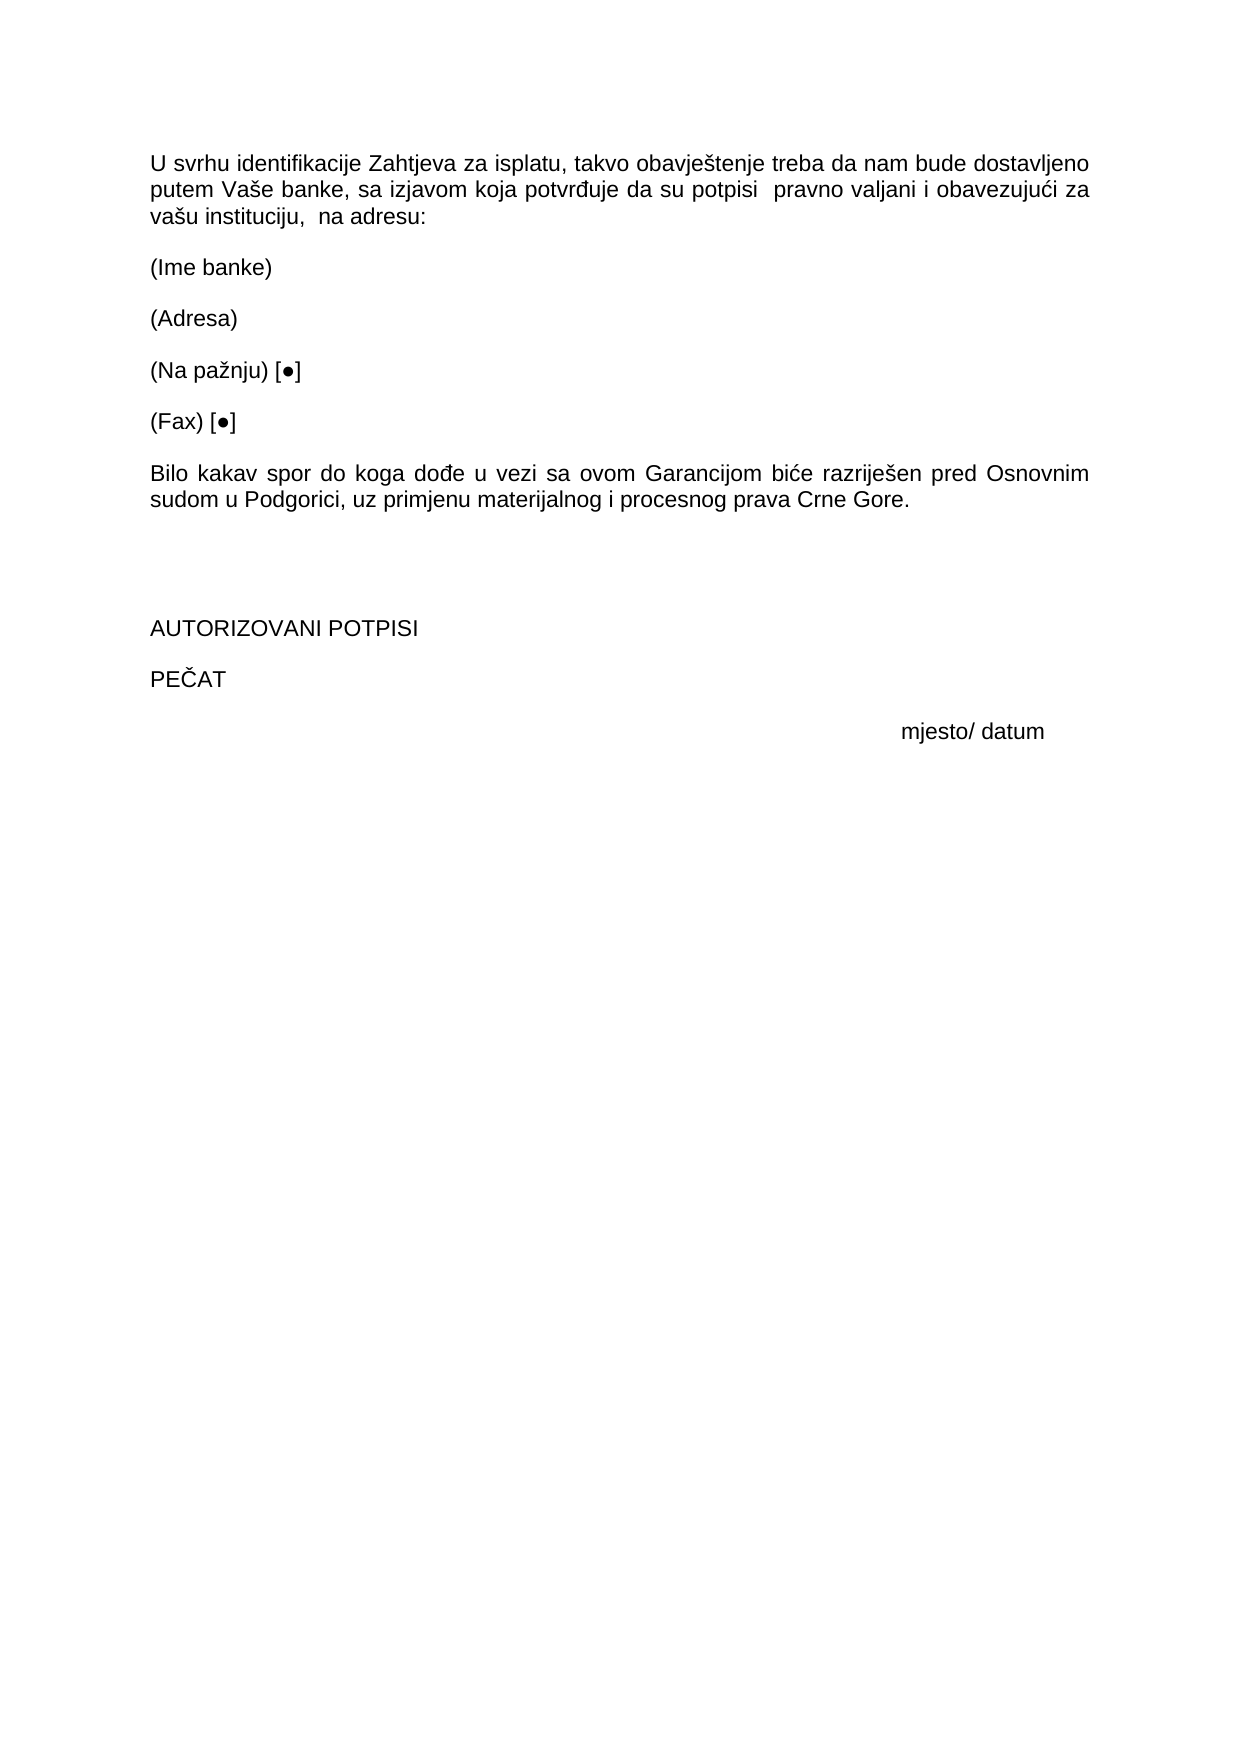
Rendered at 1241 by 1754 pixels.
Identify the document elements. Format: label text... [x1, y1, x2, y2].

text (Ime banke) [150, 254, 1090, 280]
text AUTORIZOVANI POTPISI [150, 615, 1090, 641]
text U svrhu identifikacije Zahtjeva za isplatu, takvo obavještenje treba da nam bude dostavljeno putem Vaše banke, sa izjavom koja potvrđuje da su potpisi pravno valjani i obavezujući za vašu instituciju, na adresu: [150, 150, 1090, 229]
text mjesto/ datum [150, 718, 1090, 744]
text Bilo kakav spor do koga dođe u vezi sa ovom Garancijom biće razriješen pred Osnovnim sudom u Podgorici, uz primjenu materijalnog i procesnog prava Crne Gore. [150, 459, 1090, 512]
text (Fax) [●] [150, 408, 1090, 434]
text (Adresa) [150, 305, 1090, 332]
text PEČAT [150, 666, 1090, 693]
text (Na pažnju) [●] [150, 357, 1090, 383]
